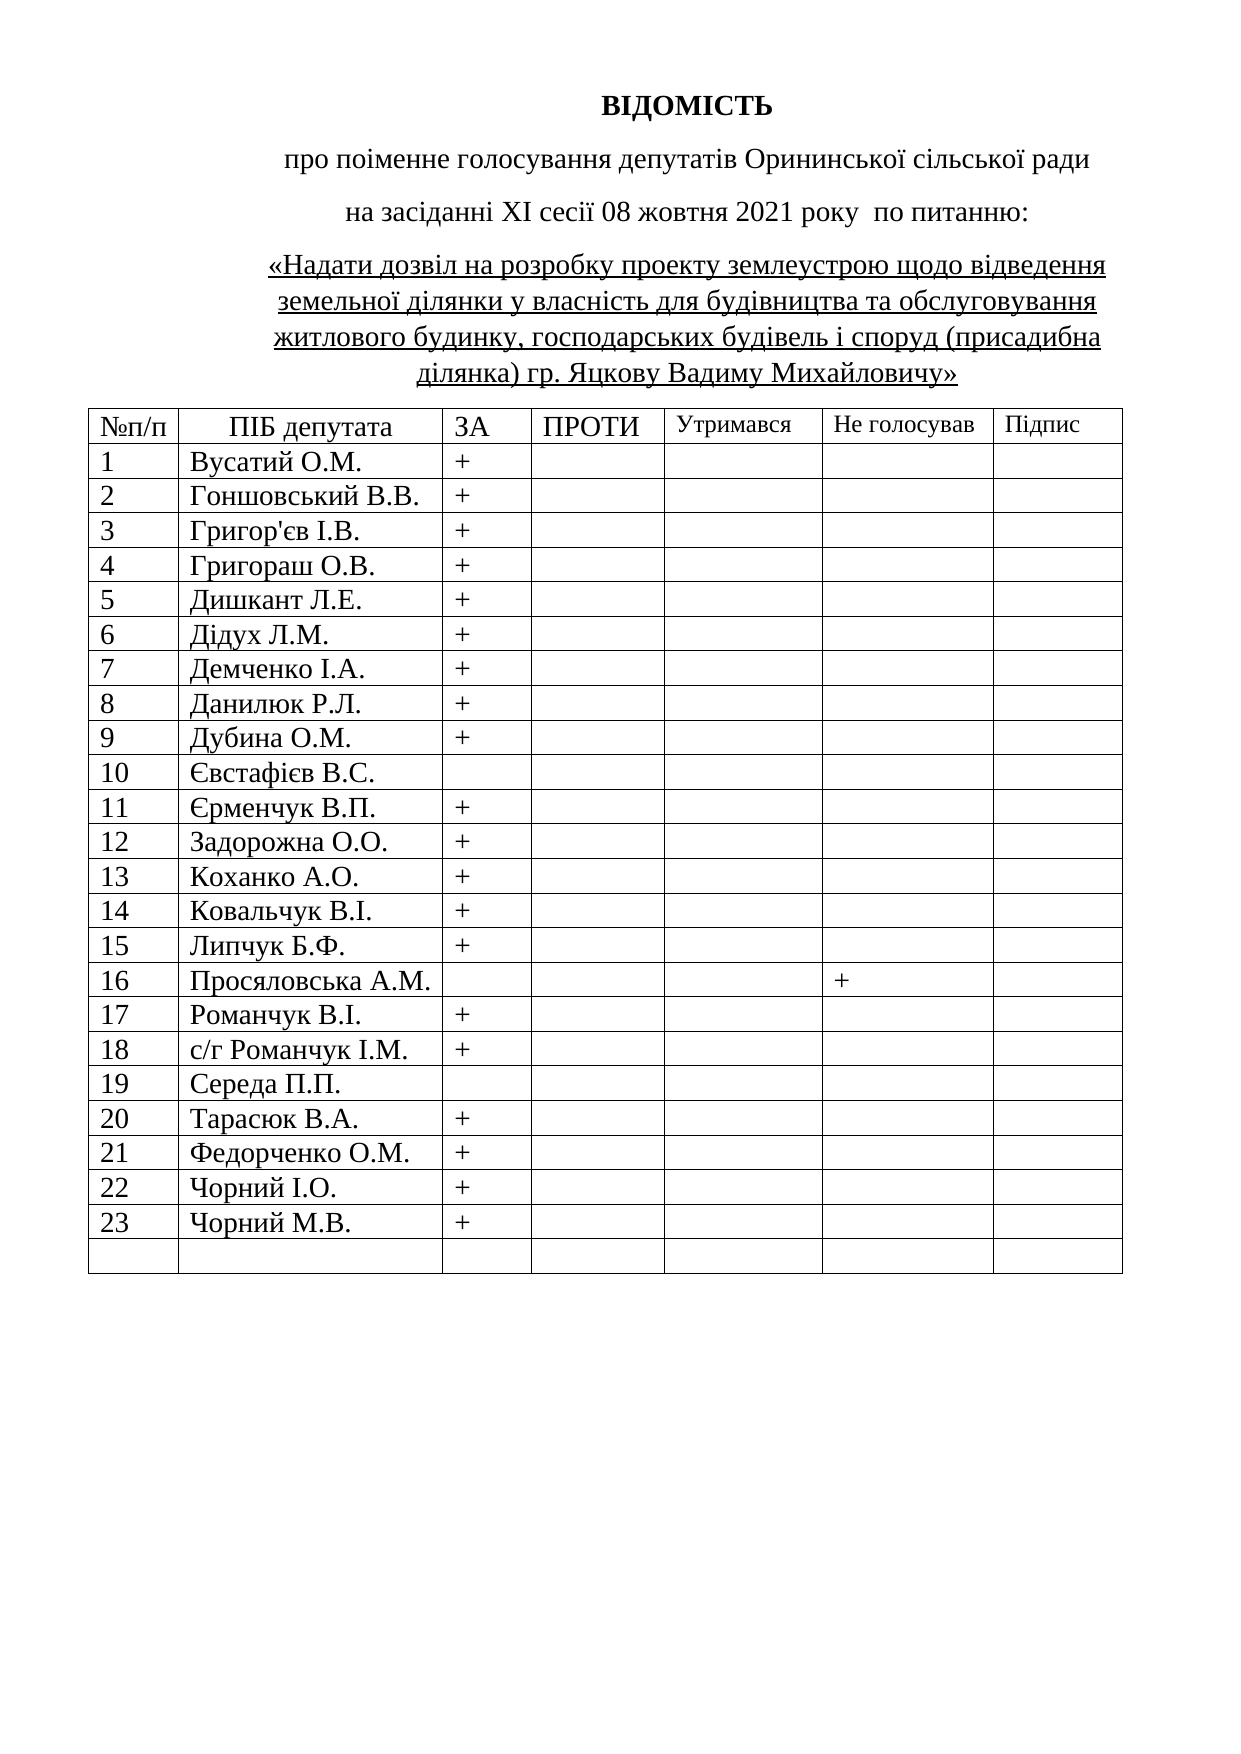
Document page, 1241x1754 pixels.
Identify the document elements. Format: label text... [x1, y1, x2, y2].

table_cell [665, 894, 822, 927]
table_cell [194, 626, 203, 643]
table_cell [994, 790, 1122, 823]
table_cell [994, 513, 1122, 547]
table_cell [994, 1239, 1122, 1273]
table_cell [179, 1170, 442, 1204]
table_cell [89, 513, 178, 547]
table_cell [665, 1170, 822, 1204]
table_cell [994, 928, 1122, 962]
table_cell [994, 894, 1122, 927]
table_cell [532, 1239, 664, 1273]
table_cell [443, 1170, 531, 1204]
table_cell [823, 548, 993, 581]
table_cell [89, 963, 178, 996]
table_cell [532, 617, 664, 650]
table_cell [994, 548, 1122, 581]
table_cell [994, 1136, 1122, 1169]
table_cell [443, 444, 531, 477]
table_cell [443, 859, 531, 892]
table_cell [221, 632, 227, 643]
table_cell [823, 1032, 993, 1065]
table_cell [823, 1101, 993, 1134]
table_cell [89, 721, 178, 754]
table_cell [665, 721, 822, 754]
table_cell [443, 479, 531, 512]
text «Надати дозвіл на розробку проекту землеустрою щодо відведення земельної ділянки у власність для будівництва та обслуговування житлового будинку, господарських будівель і споруд (присадибна ділянка) гр. Яцкову Вадиму Михайловичу» [223, 247, 1152, 389]
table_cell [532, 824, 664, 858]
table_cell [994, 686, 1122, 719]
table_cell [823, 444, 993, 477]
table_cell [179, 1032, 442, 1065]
text ВІДОМІСТЬ [223, 88, 1152, 122]
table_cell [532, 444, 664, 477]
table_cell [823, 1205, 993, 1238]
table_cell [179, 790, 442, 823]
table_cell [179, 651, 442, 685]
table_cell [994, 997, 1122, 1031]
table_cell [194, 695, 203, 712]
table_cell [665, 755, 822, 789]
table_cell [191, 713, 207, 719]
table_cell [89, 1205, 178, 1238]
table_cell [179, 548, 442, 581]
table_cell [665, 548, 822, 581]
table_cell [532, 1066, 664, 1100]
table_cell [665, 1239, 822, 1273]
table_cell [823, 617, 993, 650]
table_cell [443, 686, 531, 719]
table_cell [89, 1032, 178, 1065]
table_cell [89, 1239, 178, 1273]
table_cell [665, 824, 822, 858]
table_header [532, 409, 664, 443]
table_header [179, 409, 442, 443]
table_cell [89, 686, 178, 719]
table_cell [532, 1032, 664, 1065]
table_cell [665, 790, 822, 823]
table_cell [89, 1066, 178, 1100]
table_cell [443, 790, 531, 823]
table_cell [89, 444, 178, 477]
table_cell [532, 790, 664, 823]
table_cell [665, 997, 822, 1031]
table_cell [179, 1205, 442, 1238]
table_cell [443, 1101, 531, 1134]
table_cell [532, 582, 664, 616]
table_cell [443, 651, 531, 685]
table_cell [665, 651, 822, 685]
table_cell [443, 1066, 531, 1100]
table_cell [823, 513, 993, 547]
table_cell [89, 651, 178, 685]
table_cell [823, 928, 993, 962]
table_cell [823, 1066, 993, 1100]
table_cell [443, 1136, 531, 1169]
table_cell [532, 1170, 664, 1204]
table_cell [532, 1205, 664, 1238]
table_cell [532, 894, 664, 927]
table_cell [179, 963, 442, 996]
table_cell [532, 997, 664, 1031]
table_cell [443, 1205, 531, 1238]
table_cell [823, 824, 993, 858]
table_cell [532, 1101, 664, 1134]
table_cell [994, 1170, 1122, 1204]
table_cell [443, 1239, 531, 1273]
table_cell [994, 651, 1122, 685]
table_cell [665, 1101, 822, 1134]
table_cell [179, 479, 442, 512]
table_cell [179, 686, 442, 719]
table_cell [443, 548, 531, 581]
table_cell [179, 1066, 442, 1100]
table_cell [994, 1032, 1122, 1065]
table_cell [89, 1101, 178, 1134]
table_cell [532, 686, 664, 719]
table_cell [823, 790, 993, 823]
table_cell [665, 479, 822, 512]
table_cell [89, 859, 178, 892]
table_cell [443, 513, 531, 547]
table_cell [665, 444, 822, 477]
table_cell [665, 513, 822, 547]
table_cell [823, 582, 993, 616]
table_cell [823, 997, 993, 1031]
text на засіданні XI сесії 08 жовтня 2021 року по питанню: [223, 194, 1152, 228]
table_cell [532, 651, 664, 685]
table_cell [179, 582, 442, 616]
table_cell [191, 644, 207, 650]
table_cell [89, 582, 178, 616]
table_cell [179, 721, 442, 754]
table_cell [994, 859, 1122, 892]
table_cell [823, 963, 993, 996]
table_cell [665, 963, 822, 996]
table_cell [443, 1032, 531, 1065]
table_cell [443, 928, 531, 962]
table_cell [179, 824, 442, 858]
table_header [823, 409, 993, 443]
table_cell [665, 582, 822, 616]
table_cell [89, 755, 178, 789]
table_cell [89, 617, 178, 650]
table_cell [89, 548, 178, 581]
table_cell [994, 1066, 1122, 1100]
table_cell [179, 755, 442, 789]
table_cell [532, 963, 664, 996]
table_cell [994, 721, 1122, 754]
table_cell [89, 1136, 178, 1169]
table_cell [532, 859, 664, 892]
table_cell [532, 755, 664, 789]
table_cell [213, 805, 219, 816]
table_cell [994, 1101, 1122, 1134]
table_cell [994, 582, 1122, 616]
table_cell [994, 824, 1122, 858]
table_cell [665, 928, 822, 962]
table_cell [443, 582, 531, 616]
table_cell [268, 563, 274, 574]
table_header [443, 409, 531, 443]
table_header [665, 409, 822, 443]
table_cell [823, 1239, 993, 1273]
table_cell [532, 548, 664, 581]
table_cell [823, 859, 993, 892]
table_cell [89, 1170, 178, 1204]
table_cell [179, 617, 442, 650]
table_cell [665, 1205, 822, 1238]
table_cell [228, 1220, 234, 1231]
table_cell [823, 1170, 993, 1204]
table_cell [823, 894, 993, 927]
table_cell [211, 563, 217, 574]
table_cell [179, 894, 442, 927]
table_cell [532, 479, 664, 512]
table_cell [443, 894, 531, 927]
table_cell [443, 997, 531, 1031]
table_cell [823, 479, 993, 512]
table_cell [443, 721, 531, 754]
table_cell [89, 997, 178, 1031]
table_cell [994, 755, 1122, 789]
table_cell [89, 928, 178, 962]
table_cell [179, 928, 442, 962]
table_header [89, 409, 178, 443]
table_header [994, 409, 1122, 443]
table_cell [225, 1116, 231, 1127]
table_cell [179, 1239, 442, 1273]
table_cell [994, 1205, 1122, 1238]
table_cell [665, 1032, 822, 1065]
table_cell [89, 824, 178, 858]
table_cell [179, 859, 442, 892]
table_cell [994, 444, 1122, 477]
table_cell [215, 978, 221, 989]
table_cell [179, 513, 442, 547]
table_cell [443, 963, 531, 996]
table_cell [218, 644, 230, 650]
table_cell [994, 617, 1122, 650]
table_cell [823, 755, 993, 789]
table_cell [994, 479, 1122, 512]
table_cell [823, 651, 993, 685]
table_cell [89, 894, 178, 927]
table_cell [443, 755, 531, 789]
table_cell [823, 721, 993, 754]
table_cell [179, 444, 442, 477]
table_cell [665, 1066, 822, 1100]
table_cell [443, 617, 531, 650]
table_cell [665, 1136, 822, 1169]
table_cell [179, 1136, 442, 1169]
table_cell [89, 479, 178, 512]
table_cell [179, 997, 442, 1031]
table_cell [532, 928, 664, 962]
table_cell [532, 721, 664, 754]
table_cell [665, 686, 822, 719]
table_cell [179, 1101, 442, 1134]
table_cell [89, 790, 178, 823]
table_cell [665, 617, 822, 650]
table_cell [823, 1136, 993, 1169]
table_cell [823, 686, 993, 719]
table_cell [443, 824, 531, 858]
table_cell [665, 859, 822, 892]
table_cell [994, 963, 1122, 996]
text про поіменне голосування депутатів Орининської сільської ради [223, 141, 1152, 175]
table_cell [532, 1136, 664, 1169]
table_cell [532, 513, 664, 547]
